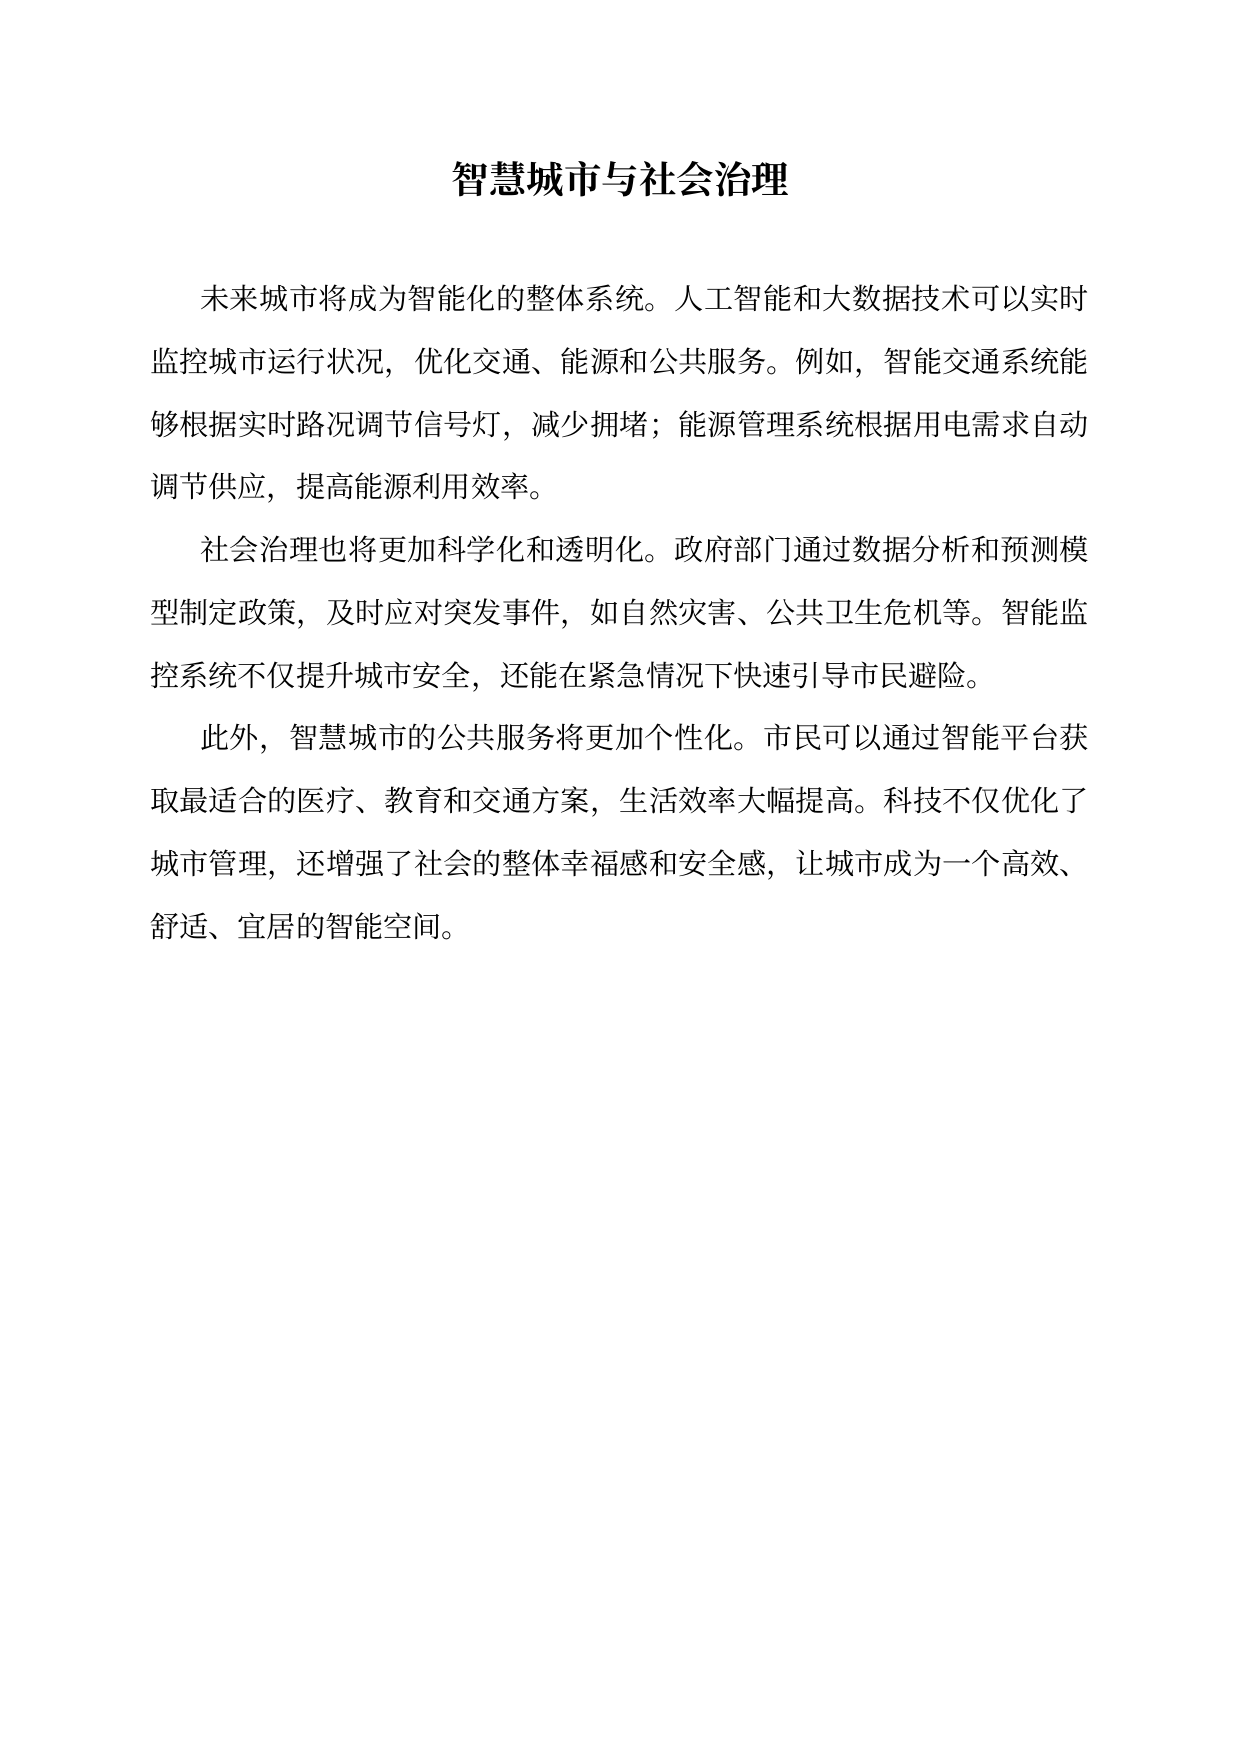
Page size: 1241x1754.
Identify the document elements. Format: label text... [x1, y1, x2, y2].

subtitle 智慧城市与社会治理 [150, 150, 1090, 204]
text 社会治理也将更加科学化和透明化。政府部门通过数据分析和预测模型制定政策，及时应对突发事件，如自然灾害、公共卫生危机等。智能监控系统不仅提升城市安全，还能在紧急情况下快速引导市民避险。 [150, 527, 1090, 694]
text 此外，智慧城市的公共服务将更加个性化。市民可以通过智能平台获取最适合的医疗、教育和交通方案，生活效率大幅提高。科技不仅优化了城市管理，还增强了社会的整体幸福感和安全感，让城市成为一个高效、舒适、宜居的智能空间。 [150, 715, 1090, 946]
text 未来城市将成为智能化的整体系统。人工智能和大数据技术可以实时监控城市运行状况，优化交通、能源和公共服务。例如，智能交通系统能够根据实时路况调节信号灯，减少拥堵；能源管理系统根据用电需求自动调节供应，提高能源利用效率。 [150, 276, 1090, 506]
